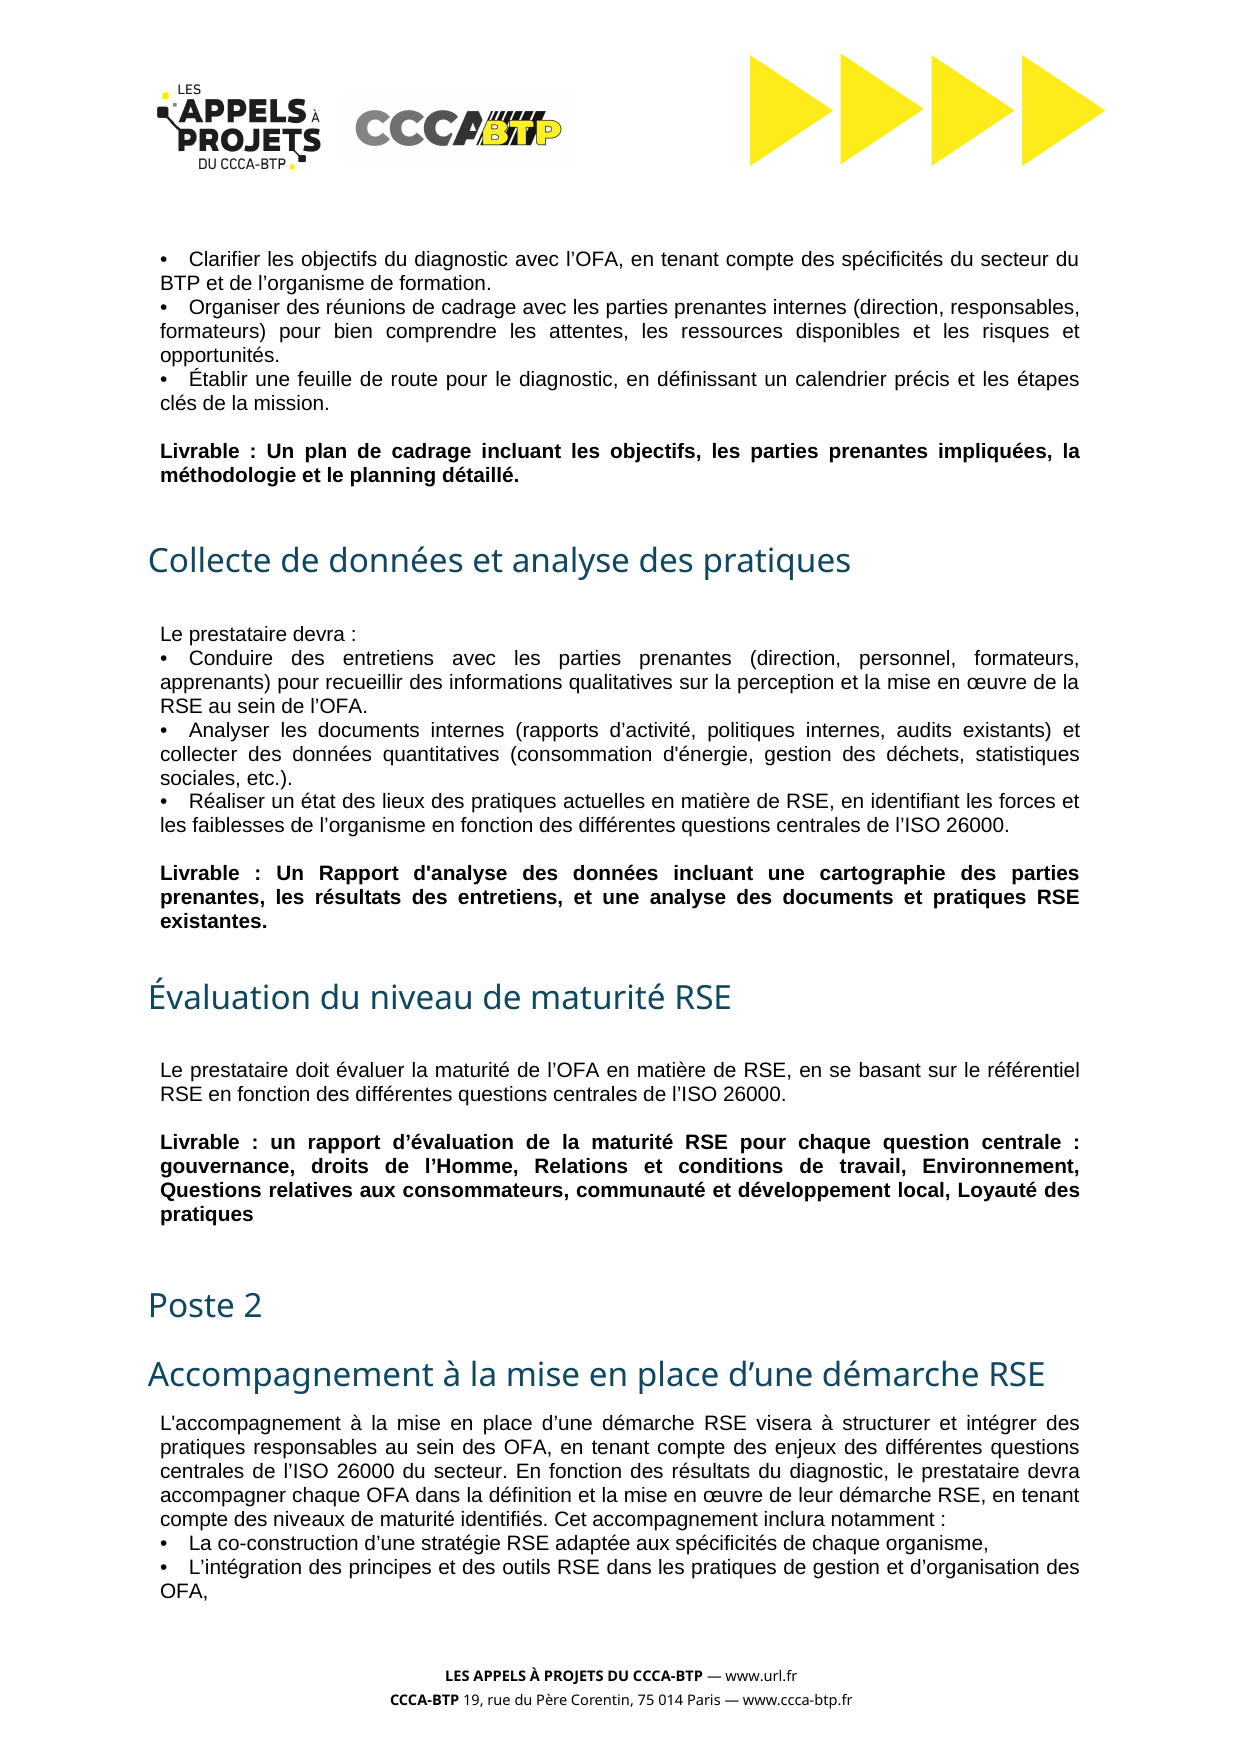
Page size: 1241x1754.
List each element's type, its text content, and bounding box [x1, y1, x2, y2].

text Livrable : Un plan de cadrage incluant les objectifs, les parties prenantes impliquées, la méthodologie et le planning détaillé. [160, 438, 1081, 486]
picture [147, 73, 577, 175]
text • Établir une feuille de route pour le diagnostic, en définissant un calendrier précis et les étapes clés de la mission. [160, 367, 1081, 414]
text • Conduire des entretiens avec les parties prenantes (direction, personnel, formateurs, apprenants) pour recueillir des informations qualitatives sur la perception et la mise en œuvre de la RSE au sein de l’OFA. [160, 646, 1081, 717]
text L'accompagnement à la mise en place d’une démarche RSE visera à structurer et intégrer des pratiques responsables au sein des OFA, en tenant compte des enjeux des différentes questions centrales de l’ISO 26000 du secteur. En fonction des résultats du diagnostic, le prestataire devra accompagner chaque OFA dans la définition et la mise en œuvre de leur démarche RSE, en tenant compte des niveaux de maturité identifiés. Cet accompagnement inclura notamment : [160, 1411, 1081, 1531]
subtitle Accompagnement à la mise en place d’une démarche RSE [148, 1351, 1093, 1396]
text • La co-construction d’une stratégie RSE adaptée aux spécificités de chaque organisme, [160, 1531, 1081, 1555]
text Le prestataire devra : [160, 622, 1081, 646]
text Livrable : un rapport d’évaluation de la maturité RSE pour chaque question centrale : gouvernance, droits de l’Homme, Relations et conditions de travail, Environnement, Questions relatives aux consommateurs, communauté et développement local, Loyauté des pratiques [160, 1130, 1081, 1226]
text Le prestataire doit évaluer la maturité de l’OFA en matière de RSE, en se basant sur le référentiel RSE en fonction des différentes questions centrales de l’ISO 26000. [160, 1058, 1081, 1106]
subtitle Collecte de données et analyse des pratiques [148, 537, 1093, 582]
text • Analyser les documents internes (rapports d’activité, politiques internes, audits existants) et collecter des données quantitatives (consommation d'énergie, gestion des déchets, statistiques sociales, etc.). [160, 717, 1081, 789]
text • Organiser des réunions de cadrage avec les parties prenantes internes (direction, responsables, formateurs) pour bien comprendre les attentes, les ressources disponibles et les risques et opportunités. [160, 295, 1081, 367]
text • Réaliser un état des lieux des pratiques actuelles en matière de RSE, en identifiant les forces et les faiblesses de l’organisme en fonction des différentes questions centrales de l’ISO 26000. [160, 789, 1081, 837]
text • L’intégration des principes et des outils RSE dans les pratiques de gestion et d’organisation des OFA, [160, 1555, 1081, 1603]
text Livrable : Un Rapport d'analyse des données incluant une cartographie des parties prenantes, les résultats des entretiens, et une analyse des documents et pratiques RSE existantes. [160, 861, 1081, 933]
text • Clarifier les objectifs du diagnostic avec l’OFA, en tenant compte des spécificités du secteur du BTP et de l’organisme de formation. [160, 247, 1081, 295]
subtitle Évaluation du niveau de maturité RSE [148, 974, 1093, 1019]
subtitle Poste 2 [148, 1282, 1093, 1327]
